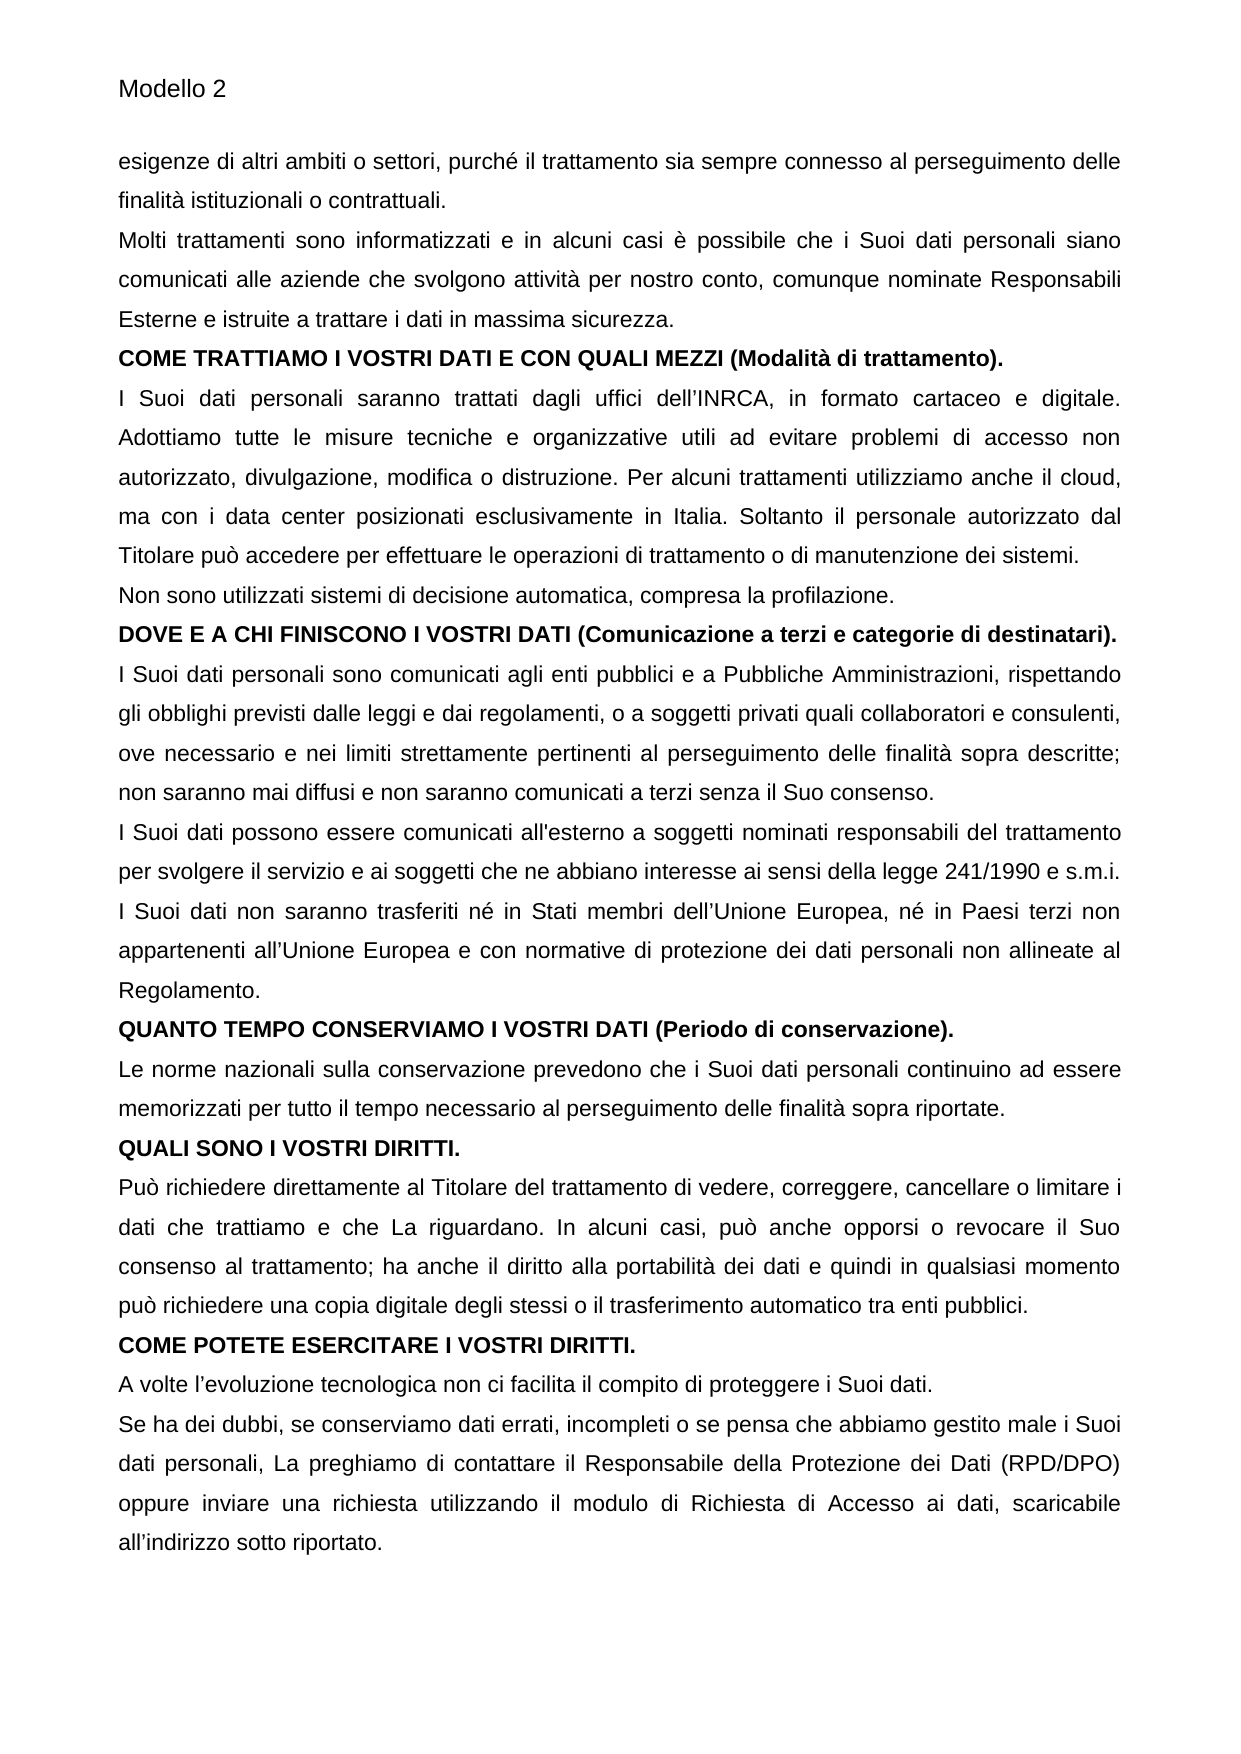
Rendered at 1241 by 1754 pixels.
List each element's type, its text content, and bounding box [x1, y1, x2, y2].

text Le norme nazionali sulla conservazione prevedono che i Suoi dati personali continuino ad essere memorizzati per tutto il tempo necessario al perseguimento delle finalità sopra riportate. [118, 1056, 1122, 1121]
text Non sono utilizzati sistemi di decisione automatica, compresa la profilazione. [118, 582, 1122, 608]
text I Suoi dati personali sono comunicati agli enti pubblici e a Pubbliche Amministrazioni, rispettando gli obblighi previsti dalle leggi e dai regolamenti, o a soggetti privati quali collaboratori e consulenti, ove necessario e nei limiti strettamente pertinenti al perseguimento delle finalità sopra descritte; non saranno mai diffusi e non saranno comunicati a terzi senza il Suo consenso. [118, 661, 1122, 806]
text COME POTETE ESERCITARE I VOSTRI DIRITTI. [118, 1332, 1122, 1358]
text QUALI SONO I VOSTRI DIRITTI. [118, 1134, 1122, 1161]
text Molti trattamenti sono informatizzati e in alcuni casi è possibile che i Suoi dati personali siano comunicati alle aziende che svolgono attività per nostro conto, comunque nominate Responsabili Esterne e istruite a trattare i dati in massima sicurezza. [118, 227, 1122, 332]
text DOVE E A CHI FINISCONO I VOSTRI DATI (Comunicazione a terzi e categorie di destinatari). [118, 621, 1122, 648]
text COME TRATTIAMO I VOSTRI DATI E CON QUALI MEZZI (Modalità di trattamento). [118, 345, 1122, 371]
text I Suoi dati non saranno trasferiti né in Stati membri dell’Unione Europea, né in Paesi terzi non appartenenti all’Unione Europea e con normative di protezione dei dati personali non allineate al Regolamento. [118, 898, 1122, 1003]
text Se ha dei dubbi, se conserviamo dati errati, incompleti o se pensa che abbiamo gestito male i Suoi dati personali, La preghiamo di contattare il Responsabile della Protezione dei Dati (RPD/DPO) oppure inviare una richiesta utilizzando il modulo di Richiesta di Accesso ai dati, scaricabile all’indirizzo sotto riportato. [118, 1411, 1122, 1556]
text I Suoi dati possono essere comunicati all'esterno a soggetti nominati responsabili del trattamento per svolgere il servizio e ai soggetti che ne abbiano interesse ai sensi della legge 241/1990 e s.m.i. [118, 819, 1122, 884]
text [118, 148, 1122, 213]
text I Suoi dati personali saranno trattati dagli uffici dell’INRCA, in formato cartaceo e digitale. Adottiamo tutte le misure tecniche e organizzative utili ad evitare problemi di accesso non autorizzato, divulgazione, modifica o distruzione. Per alcuni trattamenti utilizziamo anche il cloud, ma con i data center posizionati esclusivamente in Italia. Soltanto il personale autorizzato dal Titolare può accedere per effettuare le operazioni di trattamento o di manutenzione dei sistemi. [118, 384, 1122, 569]
text Può richiedere direttamente al Titolare del trattamento di vedere, correggere, cancellare o limitare i dati che trattiamo e che La riguardano. In alcuni casi, può anche opporsi o revocare il Suo consenso al trattamento; ha anche il diritto alla portabilità dei dati e quindi in qualsiasi momento può richiedere una copia digitale degli stessi o il trasferimento automatico tra enti pubblici. [118, 1174, 1122, 1319]
text A volte l’evoluzione tecnologica non ci facilita il compito di proteggere i Suoi dati. [118, 1371, 1122, 1398]
text QUANTO TEMPO CONSERVIAMO I VOSTRI DATI (Periodo di conservazione). [118, 1016, 1122, 1042]
